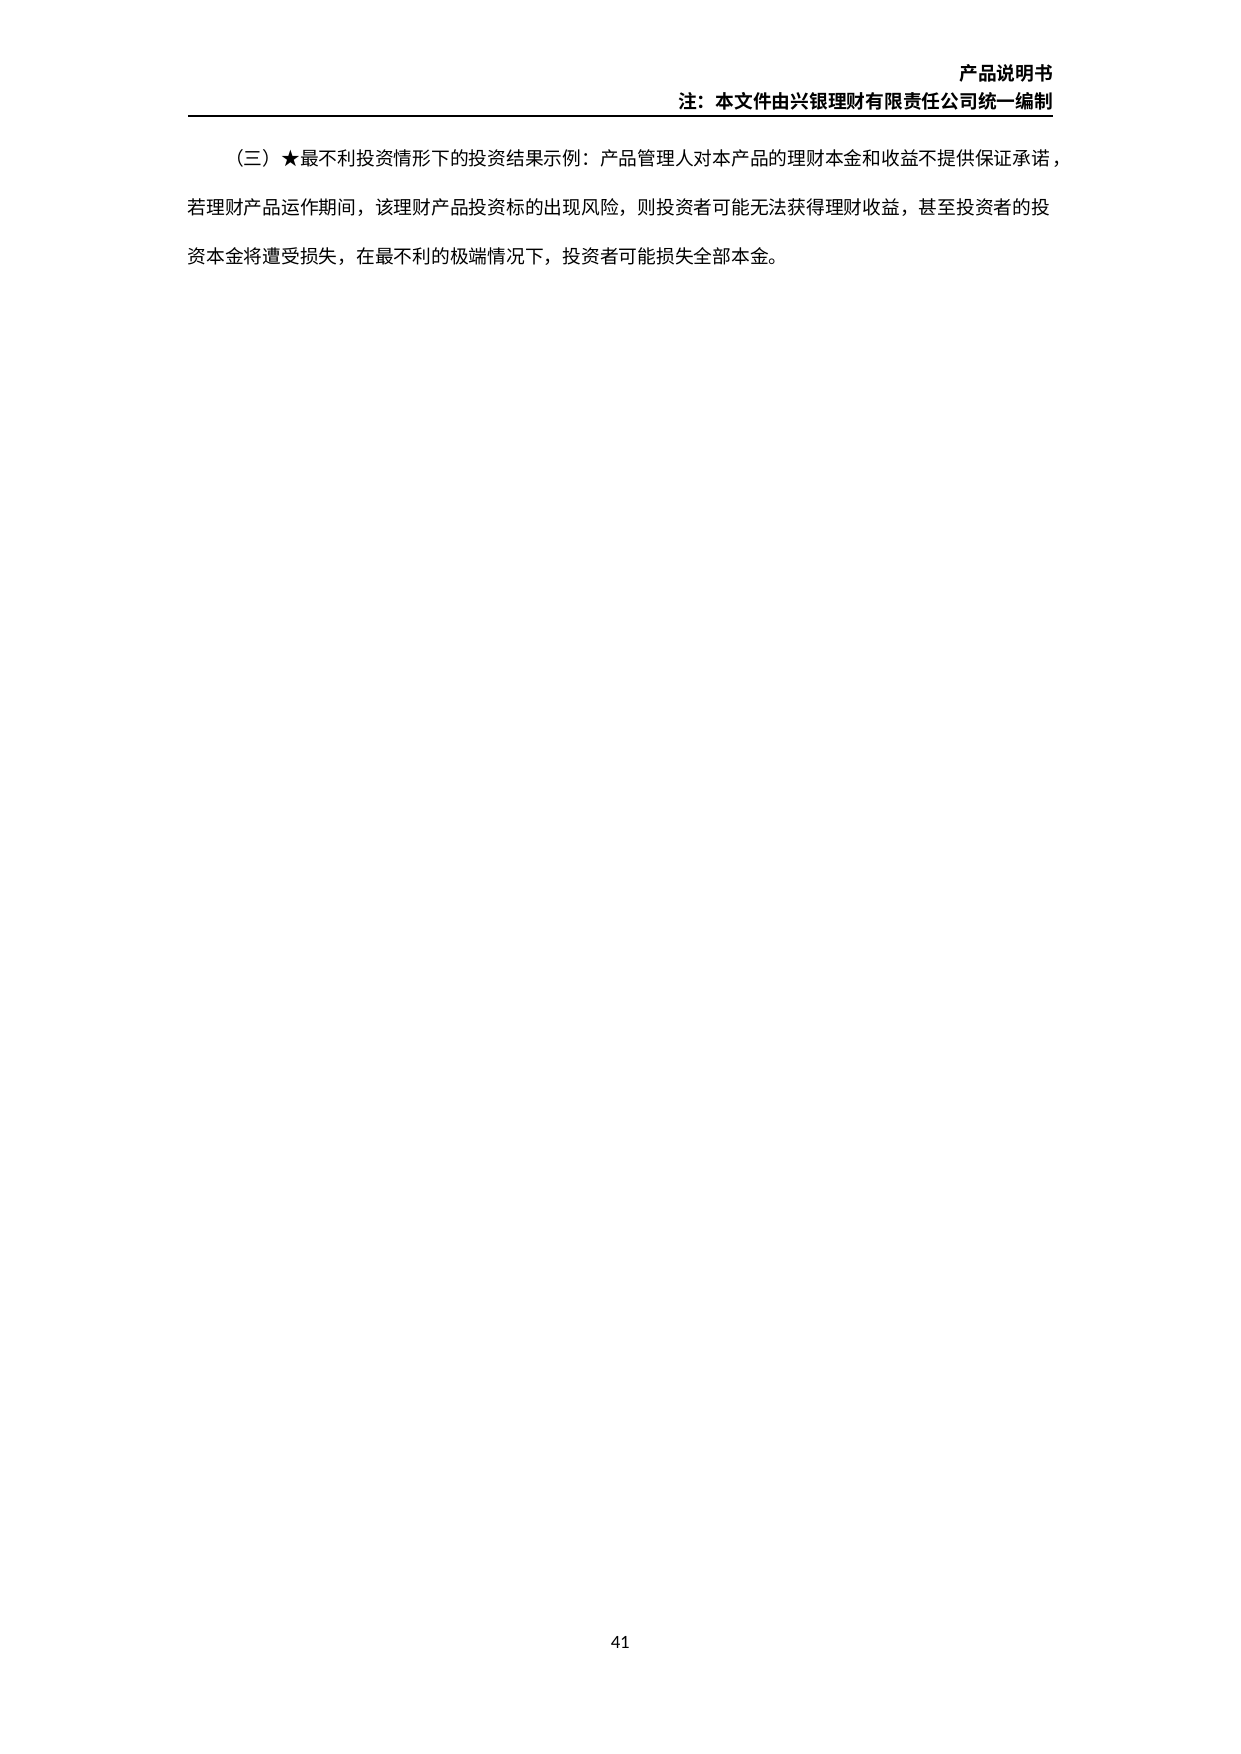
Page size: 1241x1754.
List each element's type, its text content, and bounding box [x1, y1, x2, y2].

text （三）★最不利投资情形下的投资结果示例：产品管理人对本产品的理财本金和收益不提供保证承诺，若理财产品运作期间，该理财产品投资标的出现风险，则投资者可能无法获得理财收益，甚至投资者的投资本金将遭受损失，在最不利的极端情况下，投资者可能损失全部本金。 [187, 141, 1053, 271]
